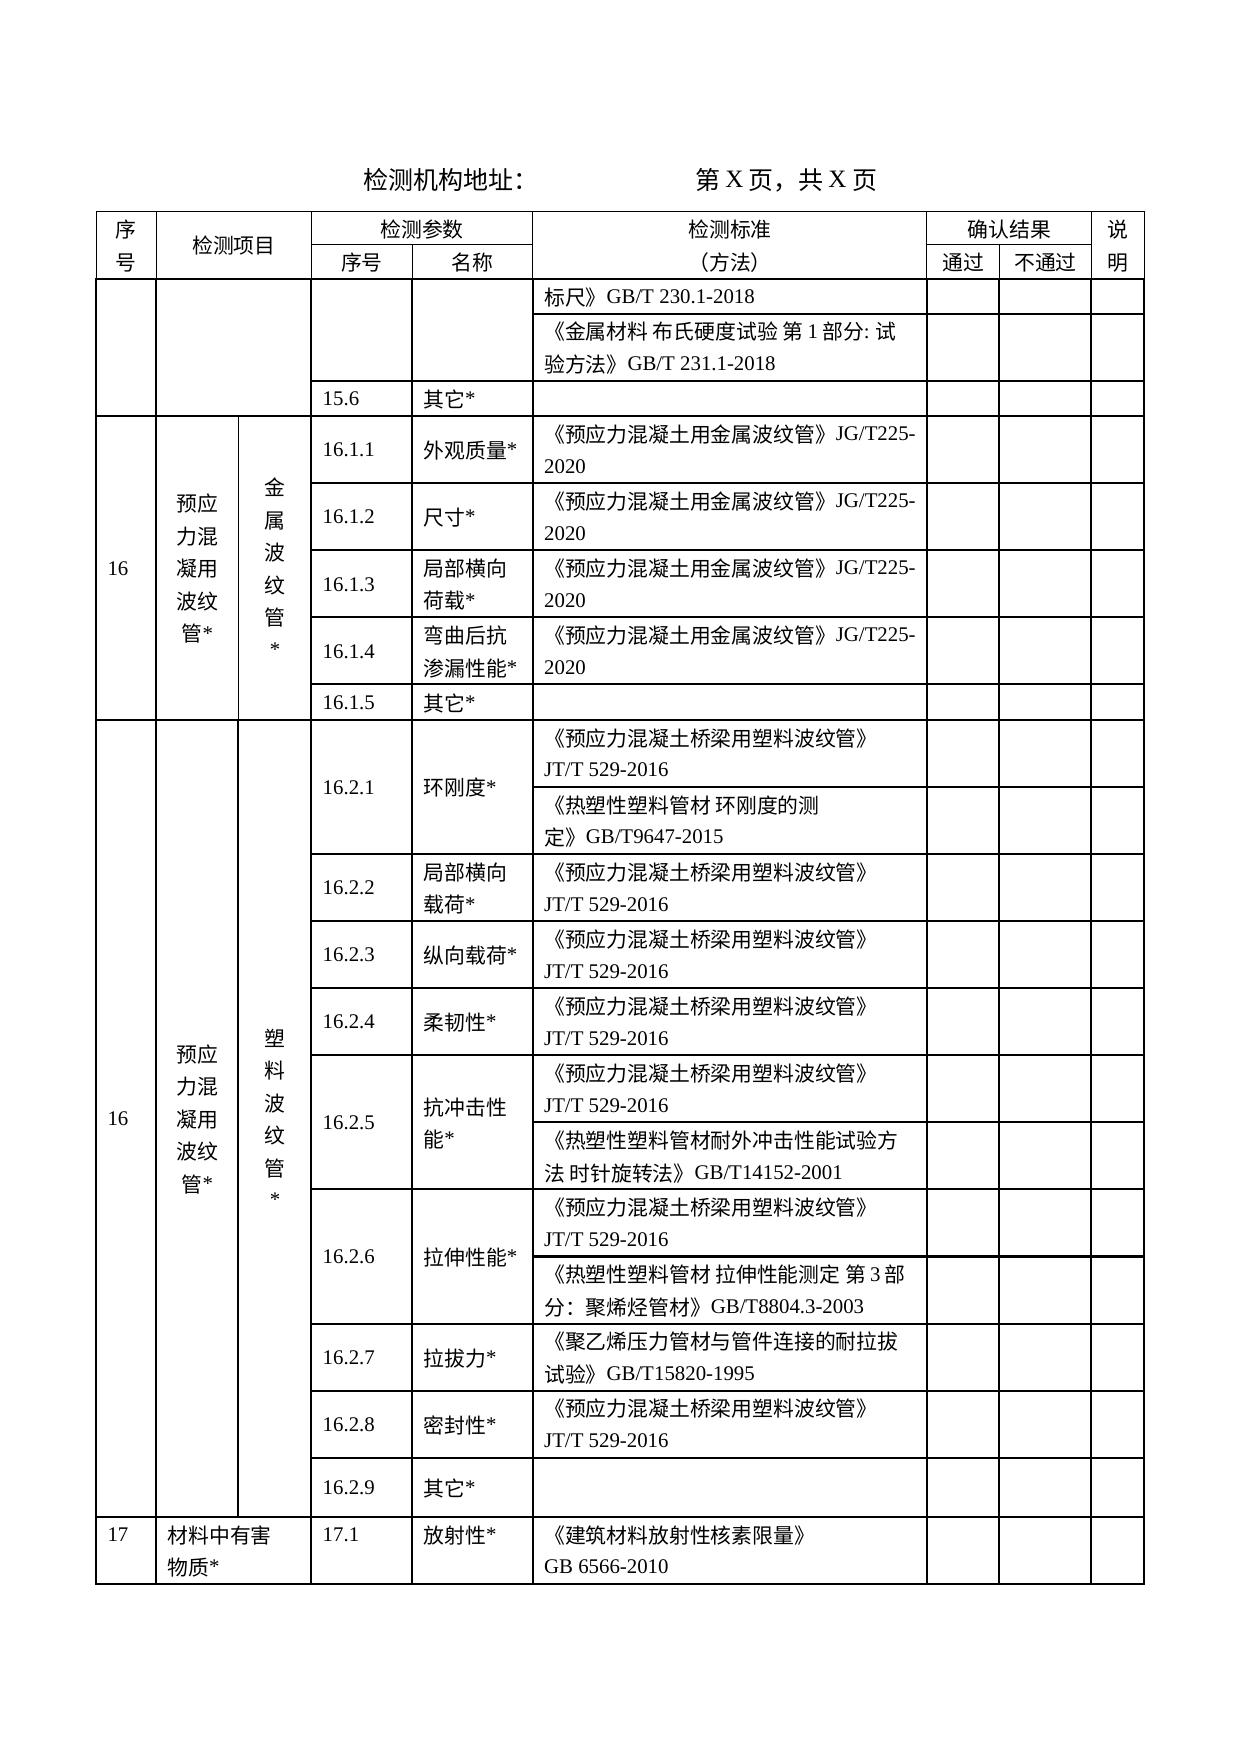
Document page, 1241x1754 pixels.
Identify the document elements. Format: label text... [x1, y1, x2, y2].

table_header 检测机构地址： 第X页，共X 页 [96, 146, 1144, 211]
table_cell 不通过 [1000, 245, 1091, 278]
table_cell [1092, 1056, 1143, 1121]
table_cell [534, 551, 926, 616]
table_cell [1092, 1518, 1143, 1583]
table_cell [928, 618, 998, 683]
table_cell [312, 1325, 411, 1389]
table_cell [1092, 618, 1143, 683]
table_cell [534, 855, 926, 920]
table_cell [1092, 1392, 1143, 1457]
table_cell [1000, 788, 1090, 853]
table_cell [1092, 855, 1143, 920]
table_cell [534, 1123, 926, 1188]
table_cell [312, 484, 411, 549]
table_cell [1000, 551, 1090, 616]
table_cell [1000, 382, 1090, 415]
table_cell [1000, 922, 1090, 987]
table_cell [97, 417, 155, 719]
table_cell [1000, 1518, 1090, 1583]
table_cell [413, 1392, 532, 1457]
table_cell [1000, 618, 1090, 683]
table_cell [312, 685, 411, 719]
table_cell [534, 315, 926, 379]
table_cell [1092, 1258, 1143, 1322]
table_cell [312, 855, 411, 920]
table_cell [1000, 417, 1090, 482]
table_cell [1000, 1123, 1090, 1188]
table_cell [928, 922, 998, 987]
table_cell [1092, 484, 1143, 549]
table_cell 通过 [927, 245, 999, 278]
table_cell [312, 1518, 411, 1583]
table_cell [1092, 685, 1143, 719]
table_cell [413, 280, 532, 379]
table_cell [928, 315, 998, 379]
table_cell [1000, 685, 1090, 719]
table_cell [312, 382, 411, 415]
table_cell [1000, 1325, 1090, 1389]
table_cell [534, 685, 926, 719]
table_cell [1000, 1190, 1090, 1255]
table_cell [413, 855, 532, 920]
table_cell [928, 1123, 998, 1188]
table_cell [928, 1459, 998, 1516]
table_cell 检测标准 （方法） [533, 212, 926, 278]
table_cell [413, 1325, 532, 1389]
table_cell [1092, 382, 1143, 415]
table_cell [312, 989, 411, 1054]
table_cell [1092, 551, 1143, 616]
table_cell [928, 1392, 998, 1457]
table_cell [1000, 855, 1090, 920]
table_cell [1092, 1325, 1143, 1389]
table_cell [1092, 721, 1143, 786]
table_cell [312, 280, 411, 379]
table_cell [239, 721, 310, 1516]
table_cell 名称 [413, 245, 532, 278]
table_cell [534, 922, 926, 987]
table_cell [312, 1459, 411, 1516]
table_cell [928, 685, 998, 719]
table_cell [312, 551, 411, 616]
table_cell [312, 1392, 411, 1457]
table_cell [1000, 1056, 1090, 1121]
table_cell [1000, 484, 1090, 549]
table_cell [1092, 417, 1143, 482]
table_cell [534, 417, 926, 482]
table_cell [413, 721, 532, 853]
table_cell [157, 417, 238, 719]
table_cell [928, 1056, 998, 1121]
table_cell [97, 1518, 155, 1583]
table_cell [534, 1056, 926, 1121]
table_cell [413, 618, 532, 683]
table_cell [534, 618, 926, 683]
table_cell 序号 [312, 245, 412, 278]
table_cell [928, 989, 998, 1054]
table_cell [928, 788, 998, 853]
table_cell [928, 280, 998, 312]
table_cell 序号 [97, 212, 156, 278]
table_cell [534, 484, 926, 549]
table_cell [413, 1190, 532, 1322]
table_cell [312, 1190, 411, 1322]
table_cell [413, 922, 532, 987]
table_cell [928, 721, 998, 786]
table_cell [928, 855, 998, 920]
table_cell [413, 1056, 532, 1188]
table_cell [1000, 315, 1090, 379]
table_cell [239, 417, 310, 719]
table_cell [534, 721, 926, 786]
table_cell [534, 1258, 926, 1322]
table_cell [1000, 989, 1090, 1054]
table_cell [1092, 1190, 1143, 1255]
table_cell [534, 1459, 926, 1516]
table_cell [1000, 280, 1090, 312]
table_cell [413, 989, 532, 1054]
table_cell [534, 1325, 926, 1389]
table_cell 检测项目 [157, 212, 311, 278]
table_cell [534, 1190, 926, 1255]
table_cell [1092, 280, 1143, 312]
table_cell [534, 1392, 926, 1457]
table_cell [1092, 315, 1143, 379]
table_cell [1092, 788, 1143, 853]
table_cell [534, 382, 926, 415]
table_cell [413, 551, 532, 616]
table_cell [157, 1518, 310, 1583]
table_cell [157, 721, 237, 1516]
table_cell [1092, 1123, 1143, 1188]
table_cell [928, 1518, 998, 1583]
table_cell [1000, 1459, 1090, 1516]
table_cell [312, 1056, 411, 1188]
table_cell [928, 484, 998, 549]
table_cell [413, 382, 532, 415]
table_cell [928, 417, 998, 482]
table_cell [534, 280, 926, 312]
table_cell 说明 [1092, 212, 1144, 278]
table_cell 检测参数 [312, 212, 532, 244]
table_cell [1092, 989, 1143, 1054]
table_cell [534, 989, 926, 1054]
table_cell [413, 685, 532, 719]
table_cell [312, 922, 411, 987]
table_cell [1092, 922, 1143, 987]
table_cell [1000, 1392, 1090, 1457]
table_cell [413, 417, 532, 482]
table_cell 确认结果 [927, 212, 1091, 244]
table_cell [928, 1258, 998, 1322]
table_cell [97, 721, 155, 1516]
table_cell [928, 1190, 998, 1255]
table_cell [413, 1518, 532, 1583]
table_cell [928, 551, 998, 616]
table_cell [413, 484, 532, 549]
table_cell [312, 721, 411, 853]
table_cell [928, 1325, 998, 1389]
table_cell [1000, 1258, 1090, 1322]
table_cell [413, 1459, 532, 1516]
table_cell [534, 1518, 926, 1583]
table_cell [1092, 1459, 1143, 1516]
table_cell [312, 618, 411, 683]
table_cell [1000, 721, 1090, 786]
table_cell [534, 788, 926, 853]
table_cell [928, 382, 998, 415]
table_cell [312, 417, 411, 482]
